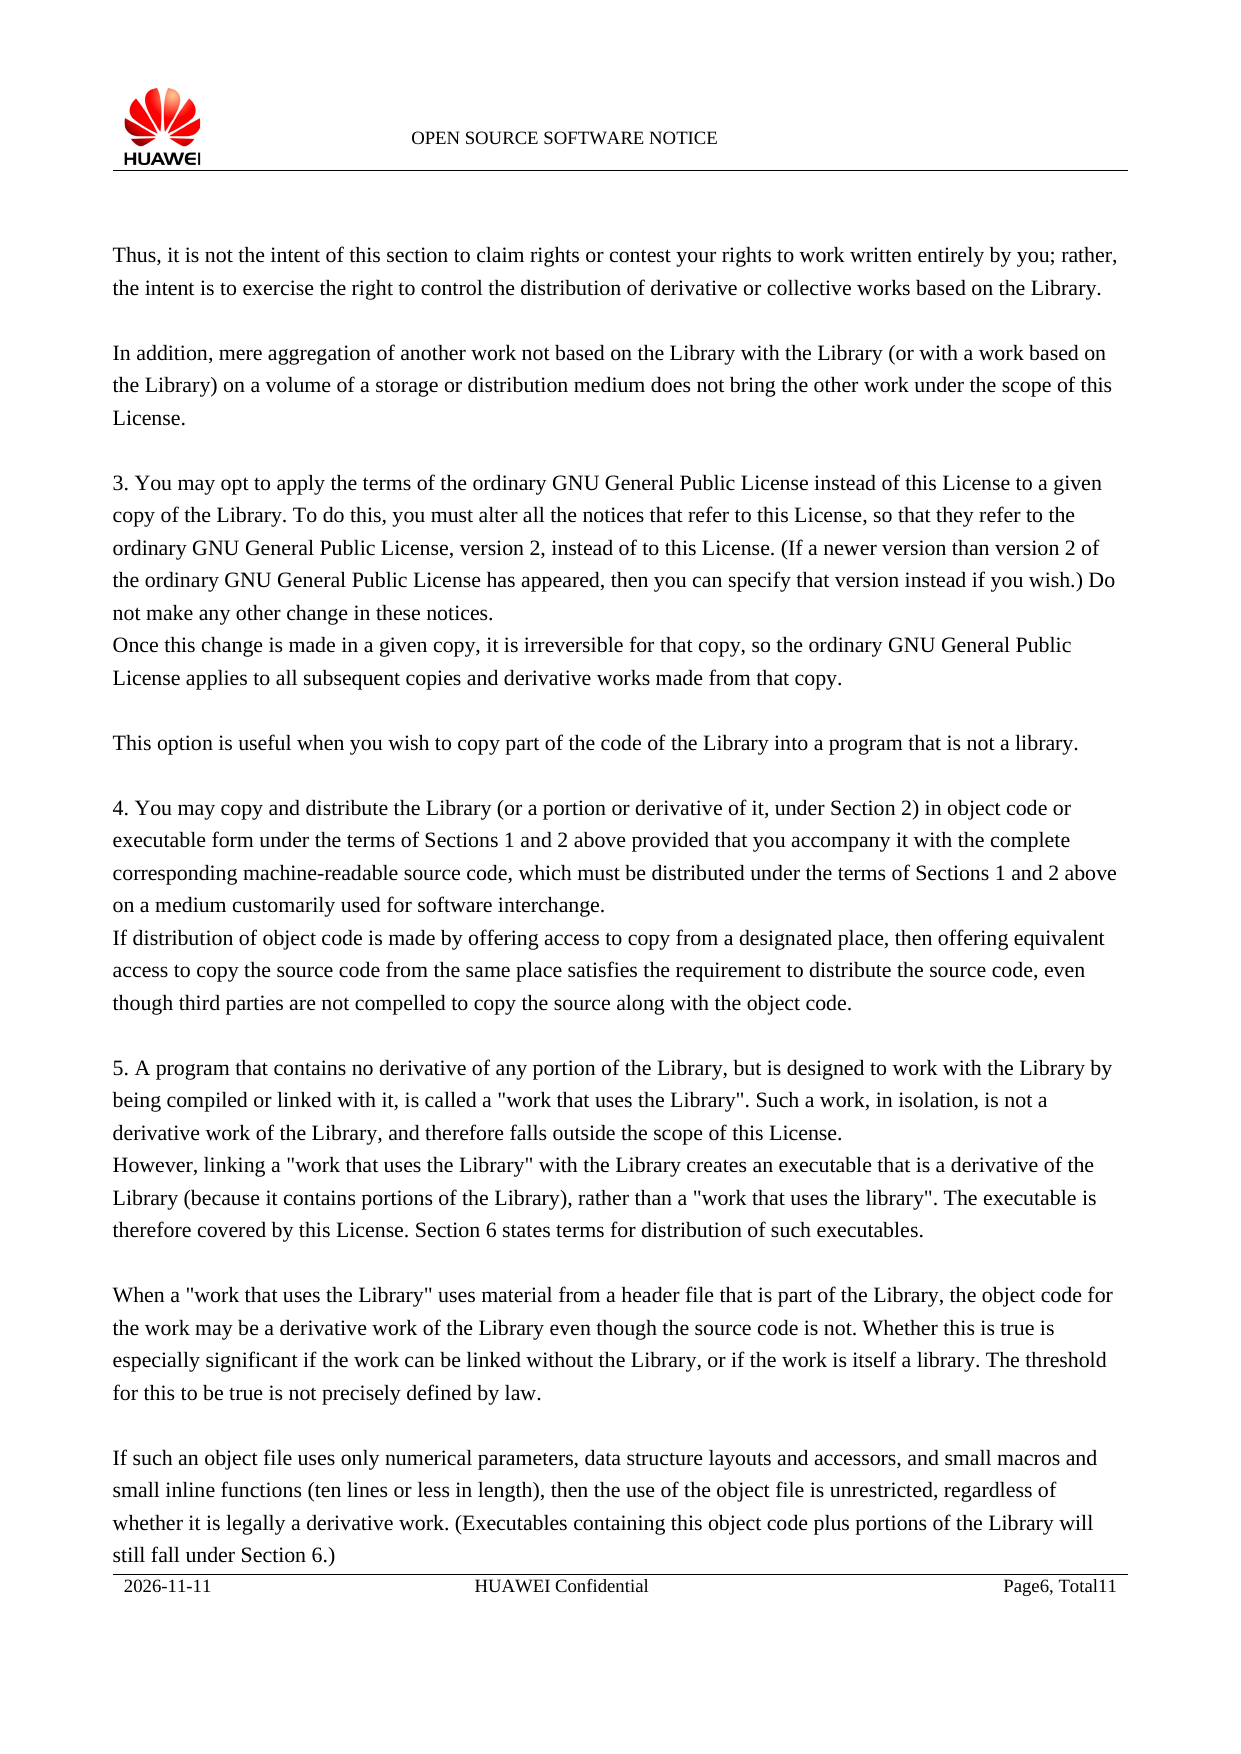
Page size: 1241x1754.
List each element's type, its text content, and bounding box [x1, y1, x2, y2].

picture [124, 88, 201, 165]
